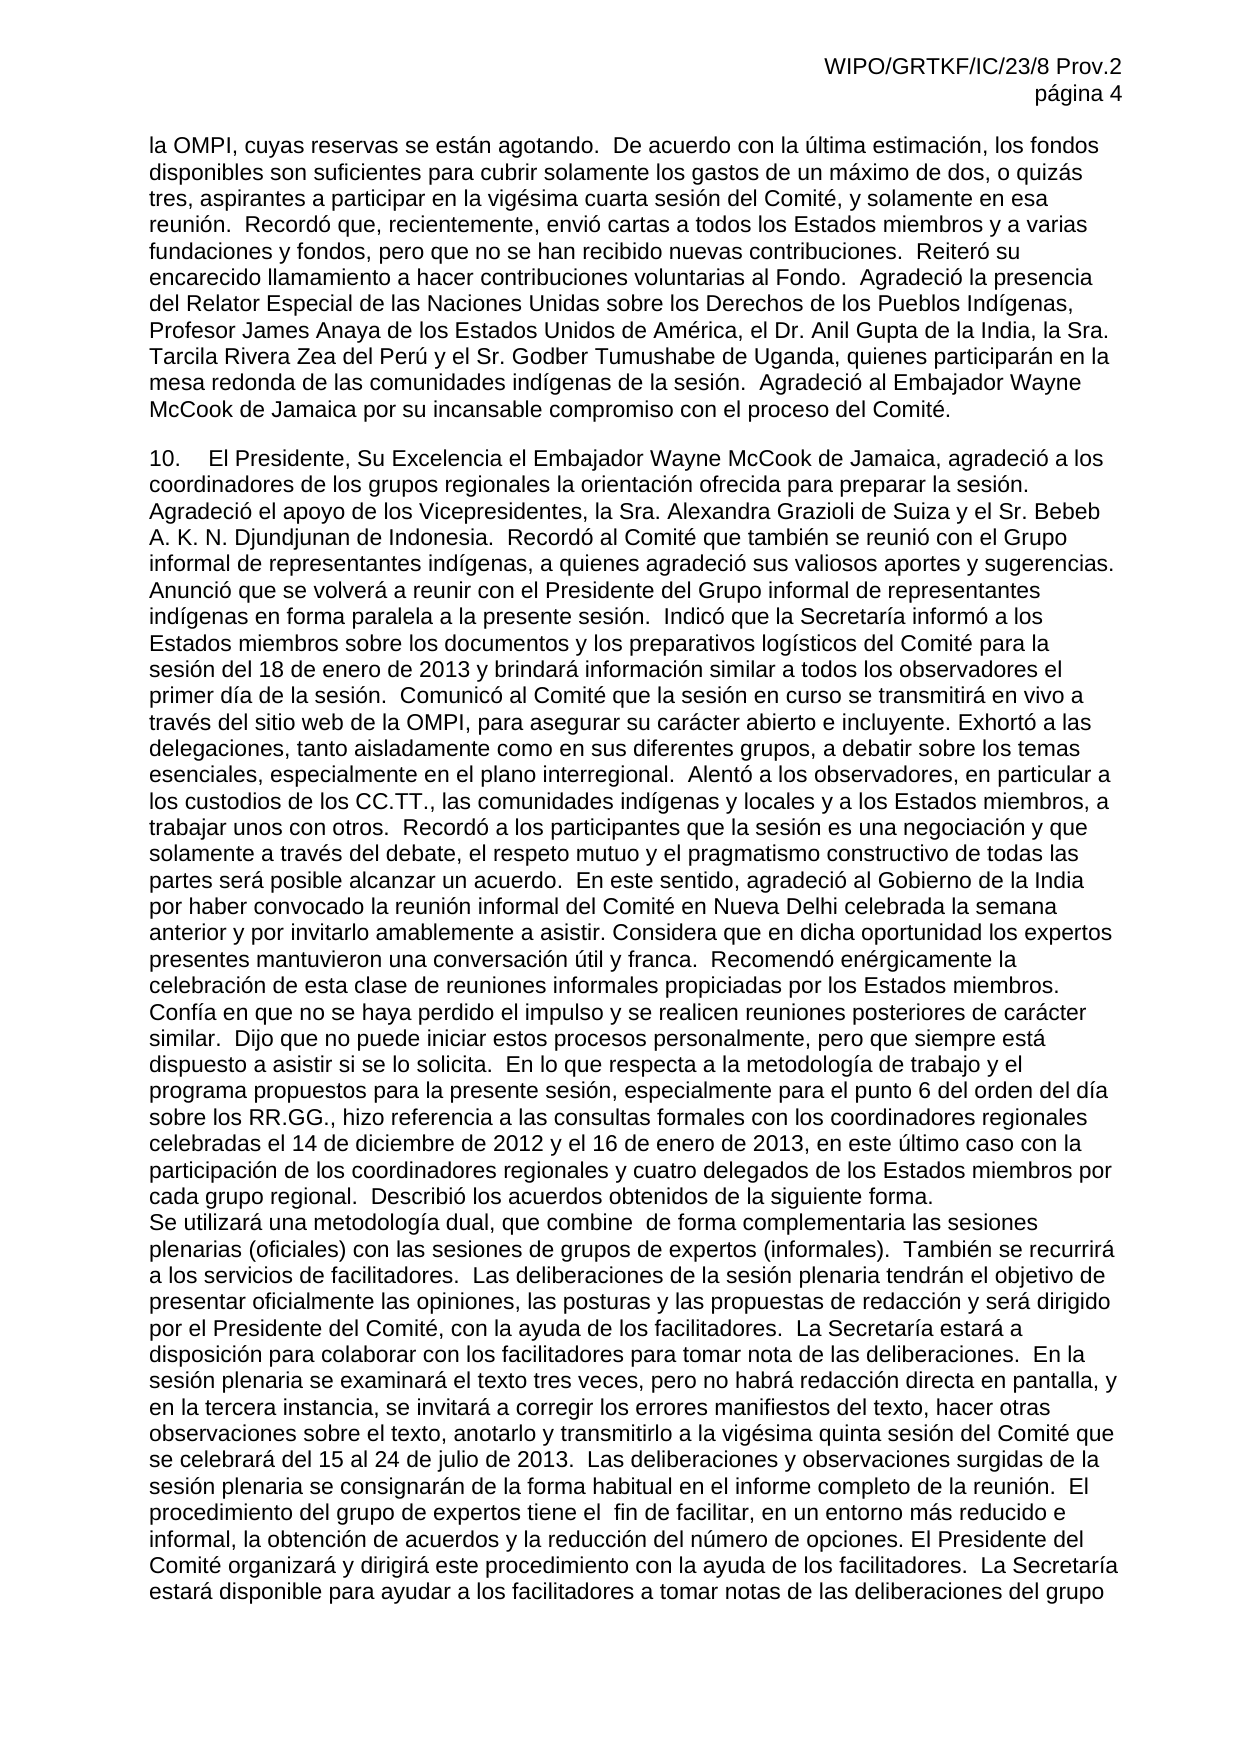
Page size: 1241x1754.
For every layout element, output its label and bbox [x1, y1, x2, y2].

text [149, 132, 1122, 422]
text [149, 445, 1122, 1604]
